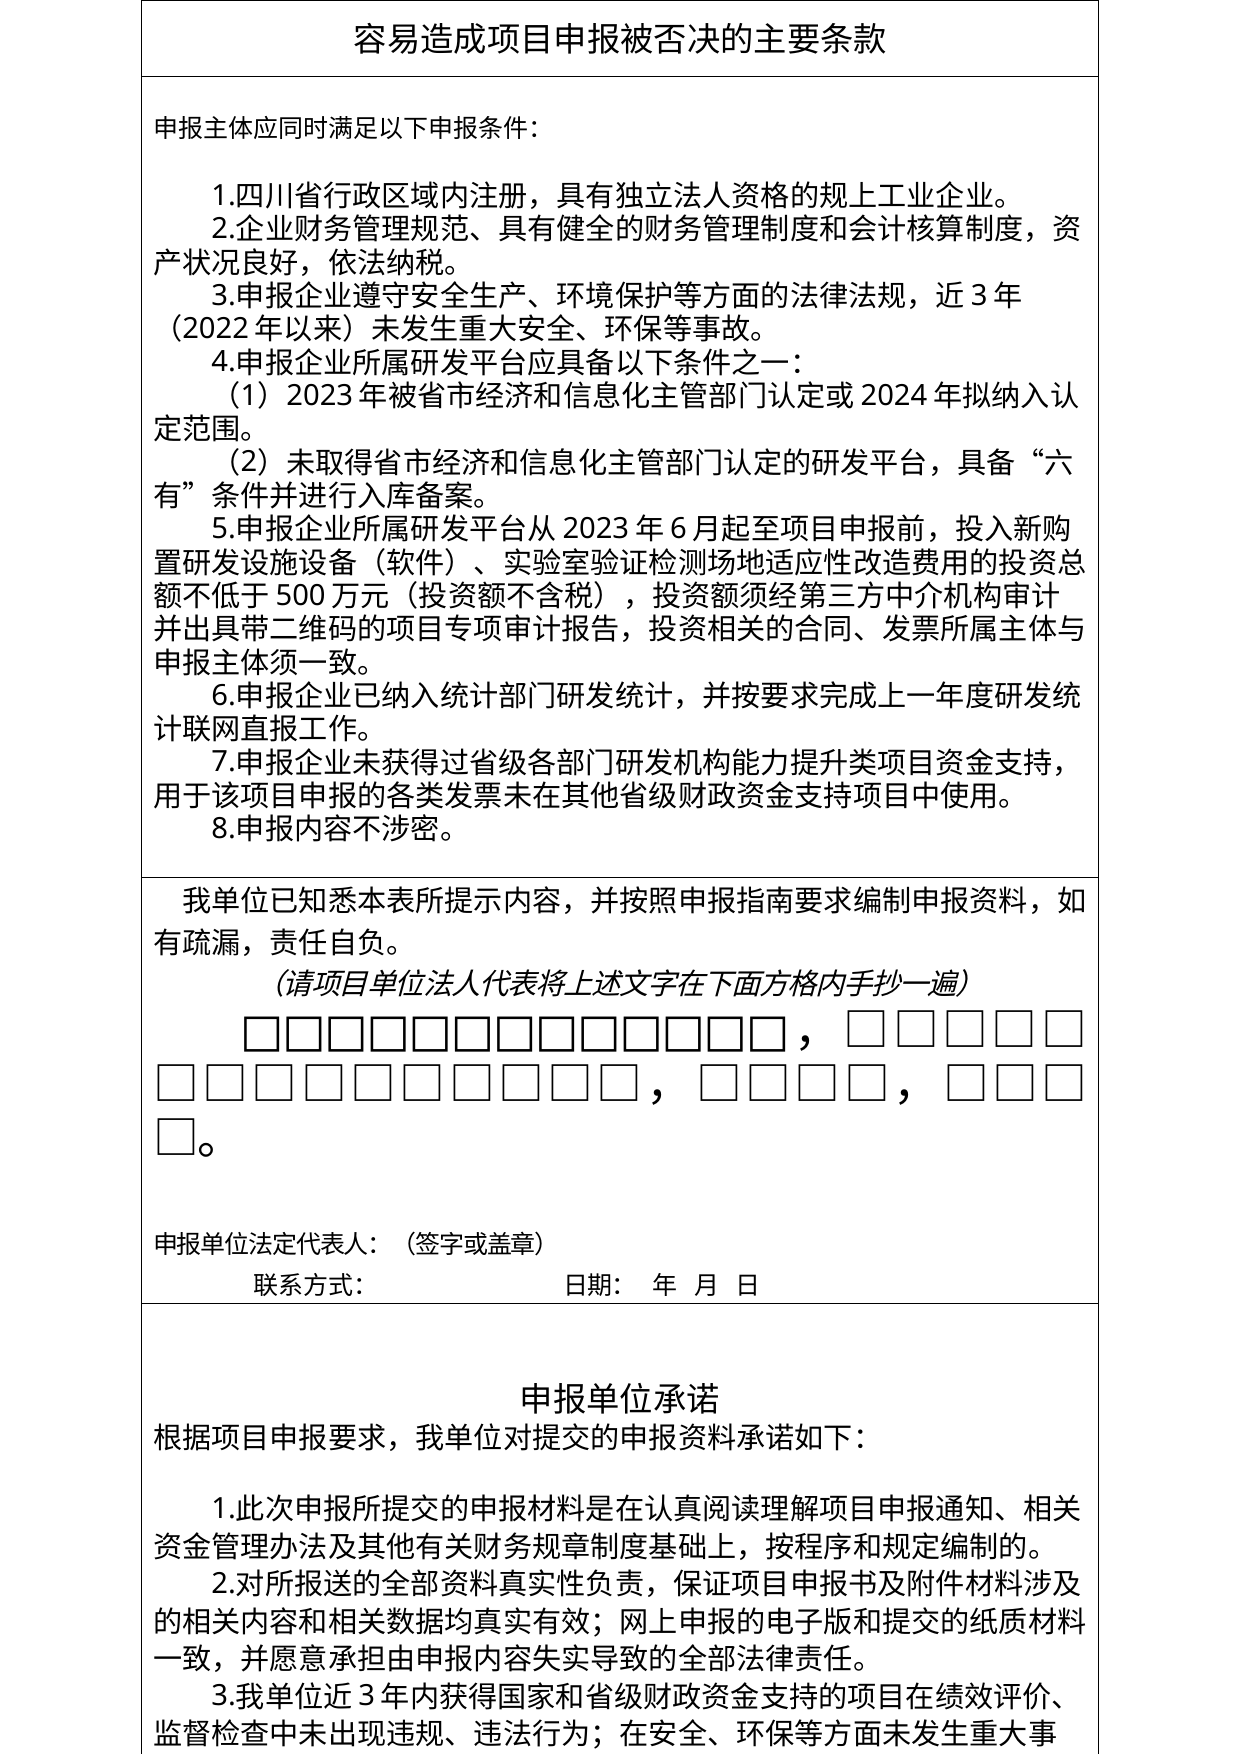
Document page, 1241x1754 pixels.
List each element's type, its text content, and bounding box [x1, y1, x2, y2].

table_cell 申报主体应同时满足以下申报条件： 1.四川省行政区域内注册，具有独立法人资格的规上工业企业。 2.企业财务管理规范、具有健全的财务管理制度和会计核算制度，资产状况良好，依法纳税。 3.申报企业遵守安全生产、环境保护等方面的法律法规，近3年（2022年以来）未发生重大安全、环保等事故。 4.申报企业所属研发平台应具备以下条件之一： （1）2023年被省市经济和信息化主管部门认定或2024年拟纳入认定范围。 未取得省市经济和信息化主管部门认定的研发平台，具备“六有”条件并进行入库备案。 5.申报企业所属研发平台从2023年6月起至项目申报前，投入新购置研发设施设备（软件）、实验室验证检测场地适应性改造费用的投资总额不低于500万元（投资额不含税），投资额须经第三方中介机构审计并出具带二维码的项目专项审计报告，投资相关的合同、发票所属主体与申报主体须一致。 6.申报企业已纳入统计部门研发统计，并按要求完成上一年度研发统计联网直报工作。 7.申报企业未获得过省级各部门研发机构能力提升类项目资金支持，用于该项目申报的各类发票未在其他省级财政资金支持项目中使用。 8.申报内容不涉密。 [142, 77, 1098, 877]
table_cell 申报单位承诺 根据项目申报要求，我单位对提交的申报资料承诺如下： 1.此次申报所提交的申报材料是在认真阅读理解项目申报通知、相关资金管理办法及其他有关财务规章制度基础上，按程序和规定编制的。 2.对所报送的全部资料真实性负责，保证项目申报书及附件材料涉及的相关内容和相关数据均真实有效；网上申报的电子版和提交的纸质材料一致，并愿意承担由申报内容失实导致的全部法律责任。 3.我单位近3年内获得国家和省级财政资金支持的项目在绩效评价、监督检查中未出现违规、违法行为；在安全、环保等方面未发生重大事故；我公司不属于失信被执行人；申报资料中报送的相关技术、工艺、产品不存在有关知识产权纠纷。 4.所报送事项符合国家保密规定，未涉及国家秘密、个人隐私和其他敏感信息，涉及商业秘密的技术工艺信息和经营信息采取了脱密处理。报送的有关数据，可提供于行业主管部门汇总后进行数据分析研究与宣传报道，不构成侵权行为。 5.我单位未在其他部门申报此项目或同类项目，本项目投入所用票据未在其他项目中曾获得省级财政资金支持。 项目申报单位盖章：（鲜章） 日期： 年 月 日 申报单位法定代表人：（签字或盖章） 年 月 日 申报单位财务部门负责人： 年 月 日 申报单位研发平台负责人： 职务： 联系方式： 年 月 日 项目申报资料填报人员： 职务： 联系方式： 年 月 日 [142, 1304, 1098, 1754]
table_header 容易造成项目申报被否决的主要条款 [142, 1, 1098, 76]
table_cell 我单位已知悉本表所提示内容，并按照申报指南要求编制申报资料，如有疏漏，责任自负。 （请项目单位法人代表将上述文字在下面方格内手抄一遍） □□□□□□□□□□□□□，□□□□□□□□□□□□□□□，□□□□，□□□□。 申报单位法定代表人：（签字或盖章） 联系方式： 日期： 年 月 日 [142, 878, 1098, 1303]
